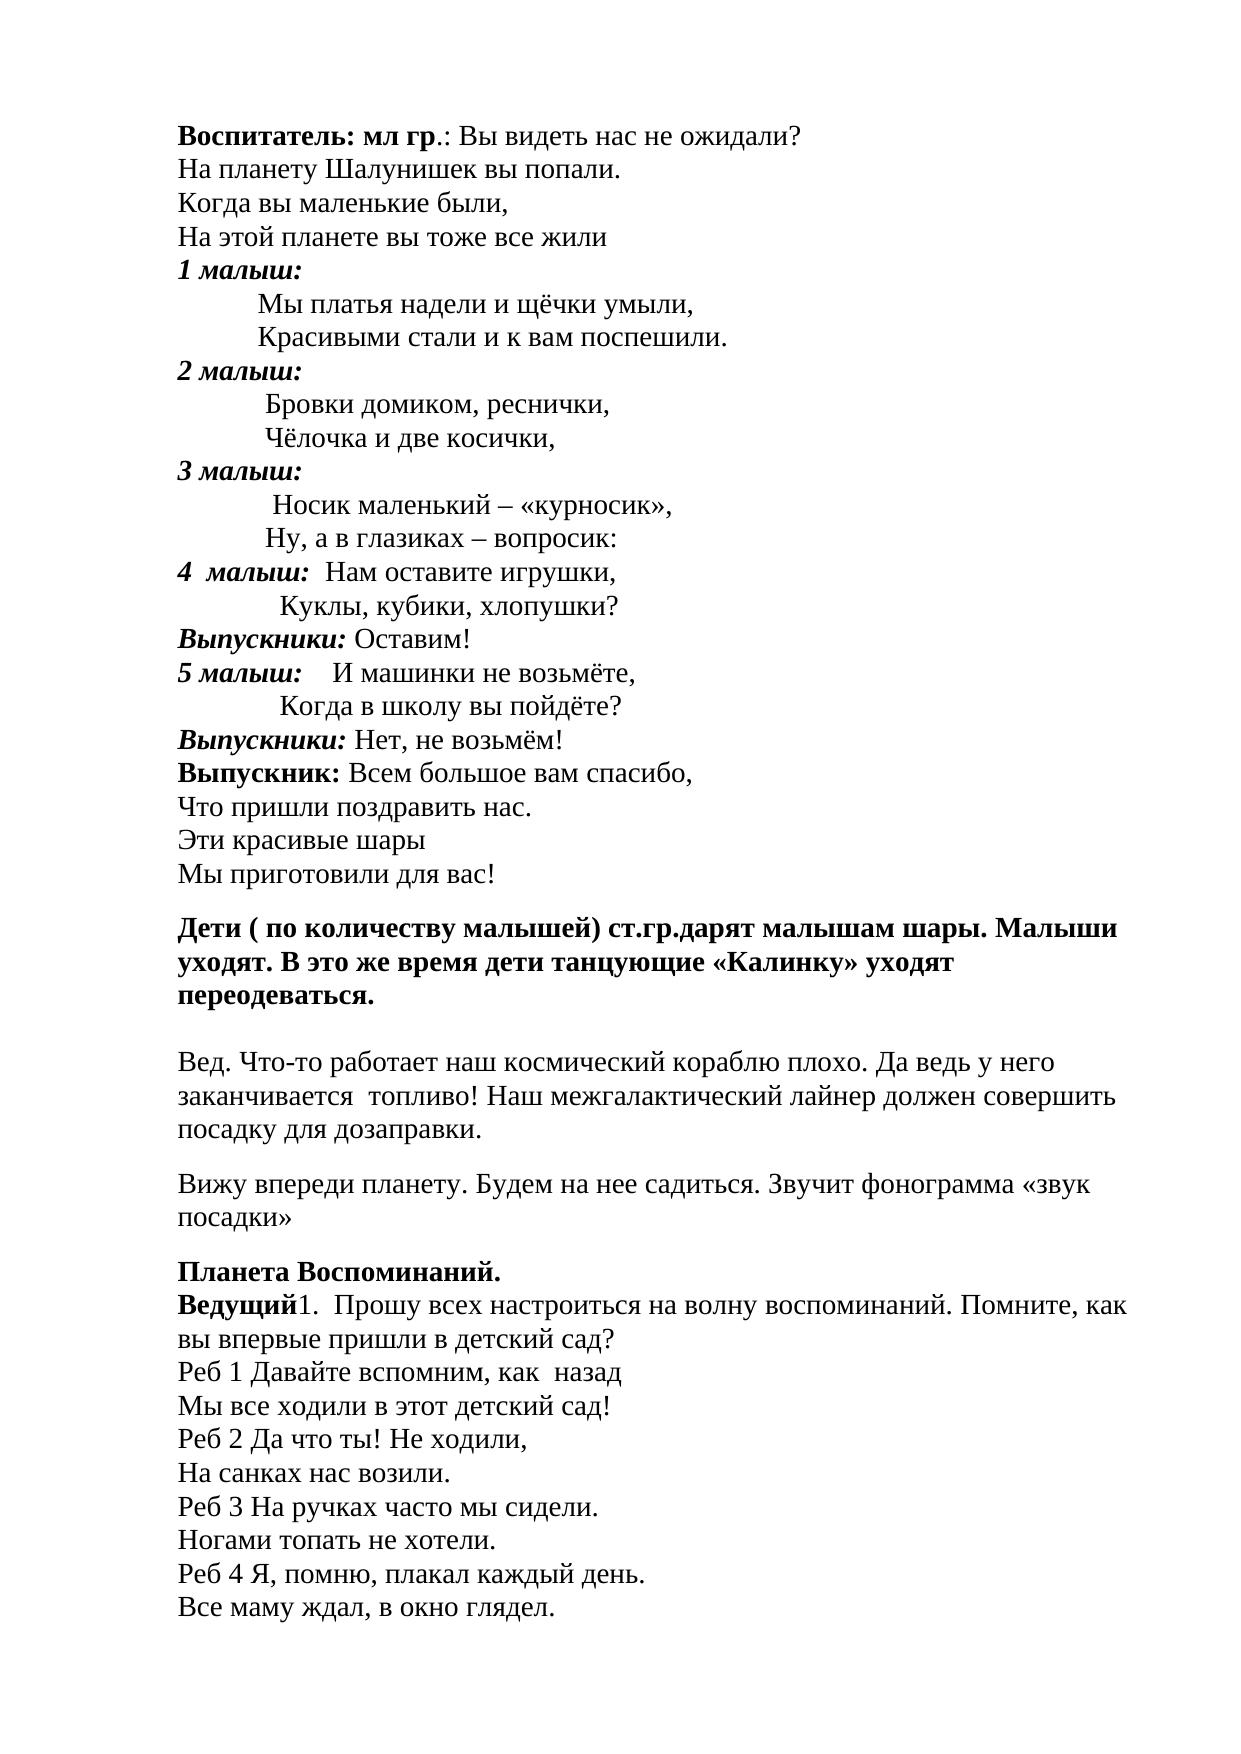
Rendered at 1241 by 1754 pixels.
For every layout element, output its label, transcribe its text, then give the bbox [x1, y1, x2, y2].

text Носик маленький – «курносик», [177, 487, 1152, 521]
text Дети ( по количеству малышей) ст.гр.дарят малышам шары. Малыши уходят. В это же время дети танцующие «Калинку» уходят переодеваться. Вед. Что-то работает наш космический кораблю плохо. Да ведь у него заканчивается топливо! Наш межгалактический лайнер должен совершить посадку для дозаправки. [177, 910, 1152, 1145]
text Куклы, кубики, хлопушки? [177, 588, 1152, 621]
text 5 малыш: И машинки не возьмёте, [177, 655, 1152, 688]
text 4 малыш: Нам оставите игрушки, [177, 554, 1152, 588]
text Чёлочка и две косички, [177, 420, 1152, 453]
text 3 малыш: [177, 453, 1152, 487]
text Выпускник: Всем большое вам спасибо, Что пришли поздравить нас. Эти красивые шары Мы приготовили для вас! [177, 755, 1152, 889]
text Выпускники: Оставим! [177, 621, 1152, 655]
text Красивыми стали и к вам поспешили. [177, 319, 1152, 353]
text 2 малыш: [177, 353, 1152, 386]
text Выпускники: Нет, не возьмём! [177, 722, 1152, 755]
text Бровки домиком, реснички, [177, 386, 1152, 420]
text Мы платья надели и щёчки умыли, [177, 286, 1152, 319]
text Воспитатель: мл гр.: Вы видеть нас не ожидали? На планету Шалунишек вы попали. Когда вы маленькие были, На этой планете вы тоже все жили 1 малыш: [177, 118, 1152, 286]
text Вижу впереди планету. Будем на нее садиться. Звучит фонограмма «звук посадки» [177, 1166, 1152, 1233]
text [177, 1254, 1152, 1623]
text Ну, а в глазиках – вопросик: [177, 521, 1152, 554]
text Когда в школу вы пойдёте? [177, 688, 1152, 722]
